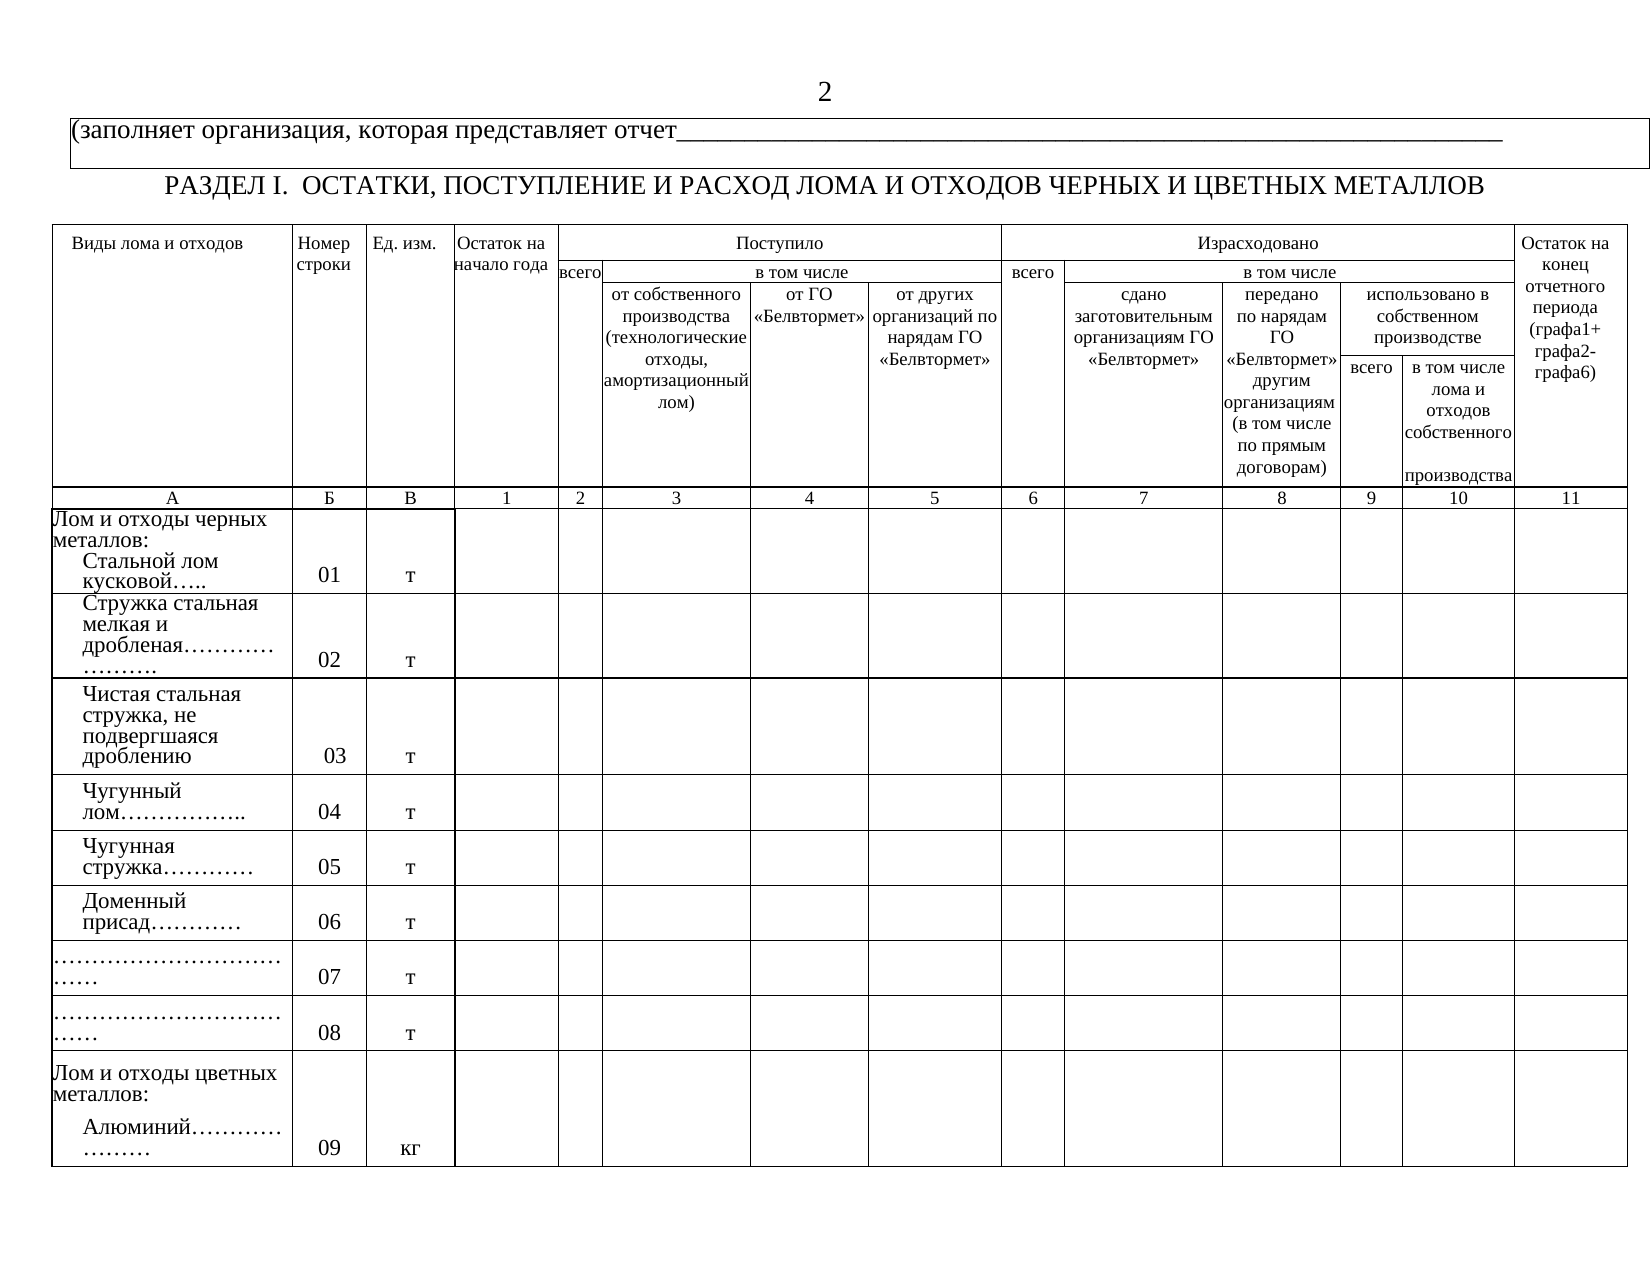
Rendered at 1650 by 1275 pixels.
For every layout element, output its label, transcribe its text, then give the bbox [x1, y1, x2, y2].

table_cell 08 [293, 996, 366, 1050]
table_cell [1223, 679, 1340, 774]
table_cell в том числе [1065, 261, 1514, 282]
table_cell Б [293, 488, 366, 508]
table_cell 06 [293, 886, 366, 940]
table_cell [1403, 996, 1514, 1050]
table_cell [1341, 509, 1402, 593]
table_cell [603, 679, 750, 774]
table_cell [1341, 886, 1402, 940]
table_cell т [367, 996, 454, 1050]
table_cell 01 [293, 510, 366, 593]
table_cell [559, 594, 602, 677]
table_cell [456, 594, 558, 677]
table_cell [1223, 775, 1340, 829]
table_cell [751, 1051, 868, 1166]
table_cell Лом и отходы цветных металлов: Алюминий………………… [53, 1051, 292, 1166]
table_cell [456, 775, 558, 829]
table_cell [559, 941, 602, 995]
table_cell [603, 831, 750, 885]
table_cell 4 [751, 488, 868, 508]
table_cell [1341, 594, 1402, 677]
table_cell [1065, 1051, 1222, 1166]
table_header Виды лома и отходов [53, 225, 292, 486]
table_header Поступило [559, 225, 1001, 259]
table_cell 03 [293, 679, 366, 774]
table_header Остаток на конец отчетного периода (графа1+ графа2- графа6) [1515, 225, 1627, 486]
table_cell [869, 886, 1001, 940]
table_cell передано по нарядам ГО «Белвтормет» другим организациям (в том числе по прямым договорам) [1223, 283, 1340, 486]
table_cell [1515, 509, 1627, 593]
table_cell Лом и отходы черных металлов: Стальной лом кусковой….. [53, 510, 292, 593]
table_cell [456, 679, 558, 774]
table_cell [869, 996, 1001, 1050]
table_cell [751, 679, 868, 774]
table_cell [559, 996, 602, 1050]
table_cell [1065, 831, 1222, 885]
table_cell [1002, 775, 1064, 829]
table_cell [1065, 509, 1222, 593]
table_cell [603, 996, 750, 1050]
table_cell [559, 831, 602, 885]
table_cell [603, 594, 750, 677]
table_cell сдано заготовительным организациям ГО «Белвтормет» [1065, 283, 1222, 486]
table_cell ……………………………… [53, 996, 292, 1050]
table_cell [1403, 886, 1514, 940]
table_cell от ГО «Белвтормет» [751, 283, 868, 486]
table_cell [1002, 941, 1064, 995]
table_cell [603, 886, 750, 940]
table_cell Стружка стальная мелкая и дробленая…………………. [53, 594, 292, 677]
table_cell [456, 886, 558, 940]
table_cell [1403, 594, 1514, 677]
table_cell [1065, 996, 1222, 1050]
table_cell [456, 996, 558, 1050]
table_cell 09 [293, 1051, 366, 1166]
table_cell (заполняет организация, которая представляет отчет_____________________________________________________________ [71, 119, 1649, 168]
table_cell [603, 1051, 750, 1166]
table_cell Чугунная стружка………… [53, 831, 292, 885]
table_cell [603, 941, 750, 995]
table_cell В [367, 488, 454, 508]
table_cell от других организаций по нарядам ГО «Белвтормет» [869, 283, 1001, 486]
table_cell 3 [603, 488, 750, 508]
table_cell [1403, 831, 1514, 885]
table_cell [1515, 831, 1627, 885]
text РАЗДЕЛ I. ОСТАТКИ, ПОСТУПЛЕНИЕ И РАСХОД ЛОМА И ОТХОДОВ ЧЕРНЫХ И ЦВЕТНЫХ МЕТАЛЛОВ [59, 169, 1591, 200]
table_cell [1341, 1051, 1402, 1166]
table_cell т [367, 941, 454, 995]
table_cell 8 [1223, 488, 1340, 508]
table_cell [559, 1051, 602, 1166]
table_cell т [367, 775, 454, 829]
table_cell 11 [1515, 488, 1627, 508]
table_cell [1002, 594, 1064, 677]
table_cell [1341, 996, 1402, 1050]
table_cell 10 [1403, 488, 1514, 508]
table_cell [1002, 679, 1064, 774]
table_cell 04 [293, 775, 366, 829]
table_cell [603, 775, 750, 829]
table_cell [1223, 941, 1340, 995]
table_cell [1515, 886, 1627, 940]
table_cell 07 [293, 941, 366, 995]
table_cell [1223, 831, 1340, 885]
table_cell [1515, 941, 1627, 995]
table_cell [1341, 775, 1402, 829]
table_cell [869, 941, 1001, 995]
table_cell [751, 509, 868, 593]
table_cell [603, 509, 750, 593]
table_cell [1515, 775, 1627, 829]
table_cell [1515, 996, 1627, 1050]
table_cell 2 [559, 488, 602, 508]
table_cell [1002, 1051, 1064, 1166]
table_cell т [367, 831, 454, 885]
table_cell т [367, 510, 454, 593]
table_cell в том числе лома и отходов собственного производства [1403, 356, 1514, 486]
table_cell всего [1341, 356, 1402, 486]
table_cell [1403, 775, 1514, 829]
table_cell Чистая стальная стружка, не подвергшаяся дроблению [53, 679, 292, 774]
table_cell 6 [1002, 488, 1064, 508]
table_cell [1065, 679, 1222, 774]
table_cell 7 [1065, 488, 1222, 508]
table_cell А [53, 488, 292, 508]
table_cell [1341, 679, 1402, 774]
table_cell [1403, 509, 1514, 593]
table_cell 02 [293, 594, 366, 677]
table_cell [1223, 886, 1340, 940]
table_cell [1223, 1051, 1340, 1166]
table_cell [1341, 831, 1402, 885]
table_cell от собственного производства (технологические отходы, амортизационный лом) [603, 283, 750, 486]
table_cell кг [367, 1051, 454, 1166]
table_cell [1223, 509, 1340, 593]
table_header Ед. изм. [367, 225, 454, 486]
table_cell [1403, 941, 1514, 995]
table_cell [1002, 509, 1064, 593]
table_cell [869, 831, 1001, 885]
table_cell [751, 831, 868, 885]
table_cell т [367, 679, 454, 774]
table_cell [869, 679, 1001, 774]
table_cell 1 [455, 488, 558, 508]
table_cell [1002, 996, 1064, 1050]
table_cell Чугунный лом…………….. [53, 775, 292, 829]
table_cell [456, 509, 558, 593]
table_cell [1223, 996, 1340, 1050]
table_cell [456, 1051, 558, 1166]
table_cell [1341, 941, 1402, 995]
table_cell [456, 831, 558, 885]
table_cell [1515, 1051, 1627, 1166]
table_cell в том числе [603, 261, 1001, 282]
table_header Израсходовано [1002, 225, 1514, 259]
table_cell [751, 886, 868, 940]
table_cell т [367, 886, 454, 940]
table_cell [1223, 594, 1340, 677]
table_cell 05 [293, 831, 366, 885]
table_cell [1515, 679, 1627, 774]
table_cell [1065, 886, 1222, 940]
table_cell [1065, 594, 1222, 677]
table_cell ……………………………… [53, 941, 292, 995]
table_cell [751, 594, 868, 677]
table_cell всего [559, 261, 602, 486]
table_cell [869, 1051, 1001, 1166]
table_header Остаток на начало года [455, 225, 558, 486]
table_cell 9 [1341, 488, 1402, 508]
table_cell Доменный присад………… [53, 886, 292, 940]
table_cell использовано в собственном производстве [1341, 283, 1514, 355]
table_cell [1065, 775, 1222, 829]
table_cell [869, 509, 1001, 593]
table_cell [559, 886, 602, 940]
table_cell [1515, 594, 1627, 677]
table_cell [869, 775, 1001, 829]
table_cell всего [1002, 261, 1064, 486]
table_cell [456, 941, 558, 995]
table_cell т [367, 594, 454, 677]
table_cell [559, 509, 602, 593]
table_cell [1065, 941, 1222, 995]
table_cell [1002, 886, 1064, 940]
table_cell [1002, 831, 1064, 885]
table_cell [559, 775, 602, 829]
table_cell 5 [869, 488, 1001, 508]
table_cell [1403, 679, 1514, 774]
table_header Номер строки [293, 225, 366, 486]
table_cell [751, 941, 868, 995]
table_cell [869, 594, 1001, 677]
table_cell [751, 775, 868, 829]
table_cell [1403, 1051, 1514, 1166]
table_cell [559, 679, 602, 774]
table_cell [751, 996, 868, 1050]
